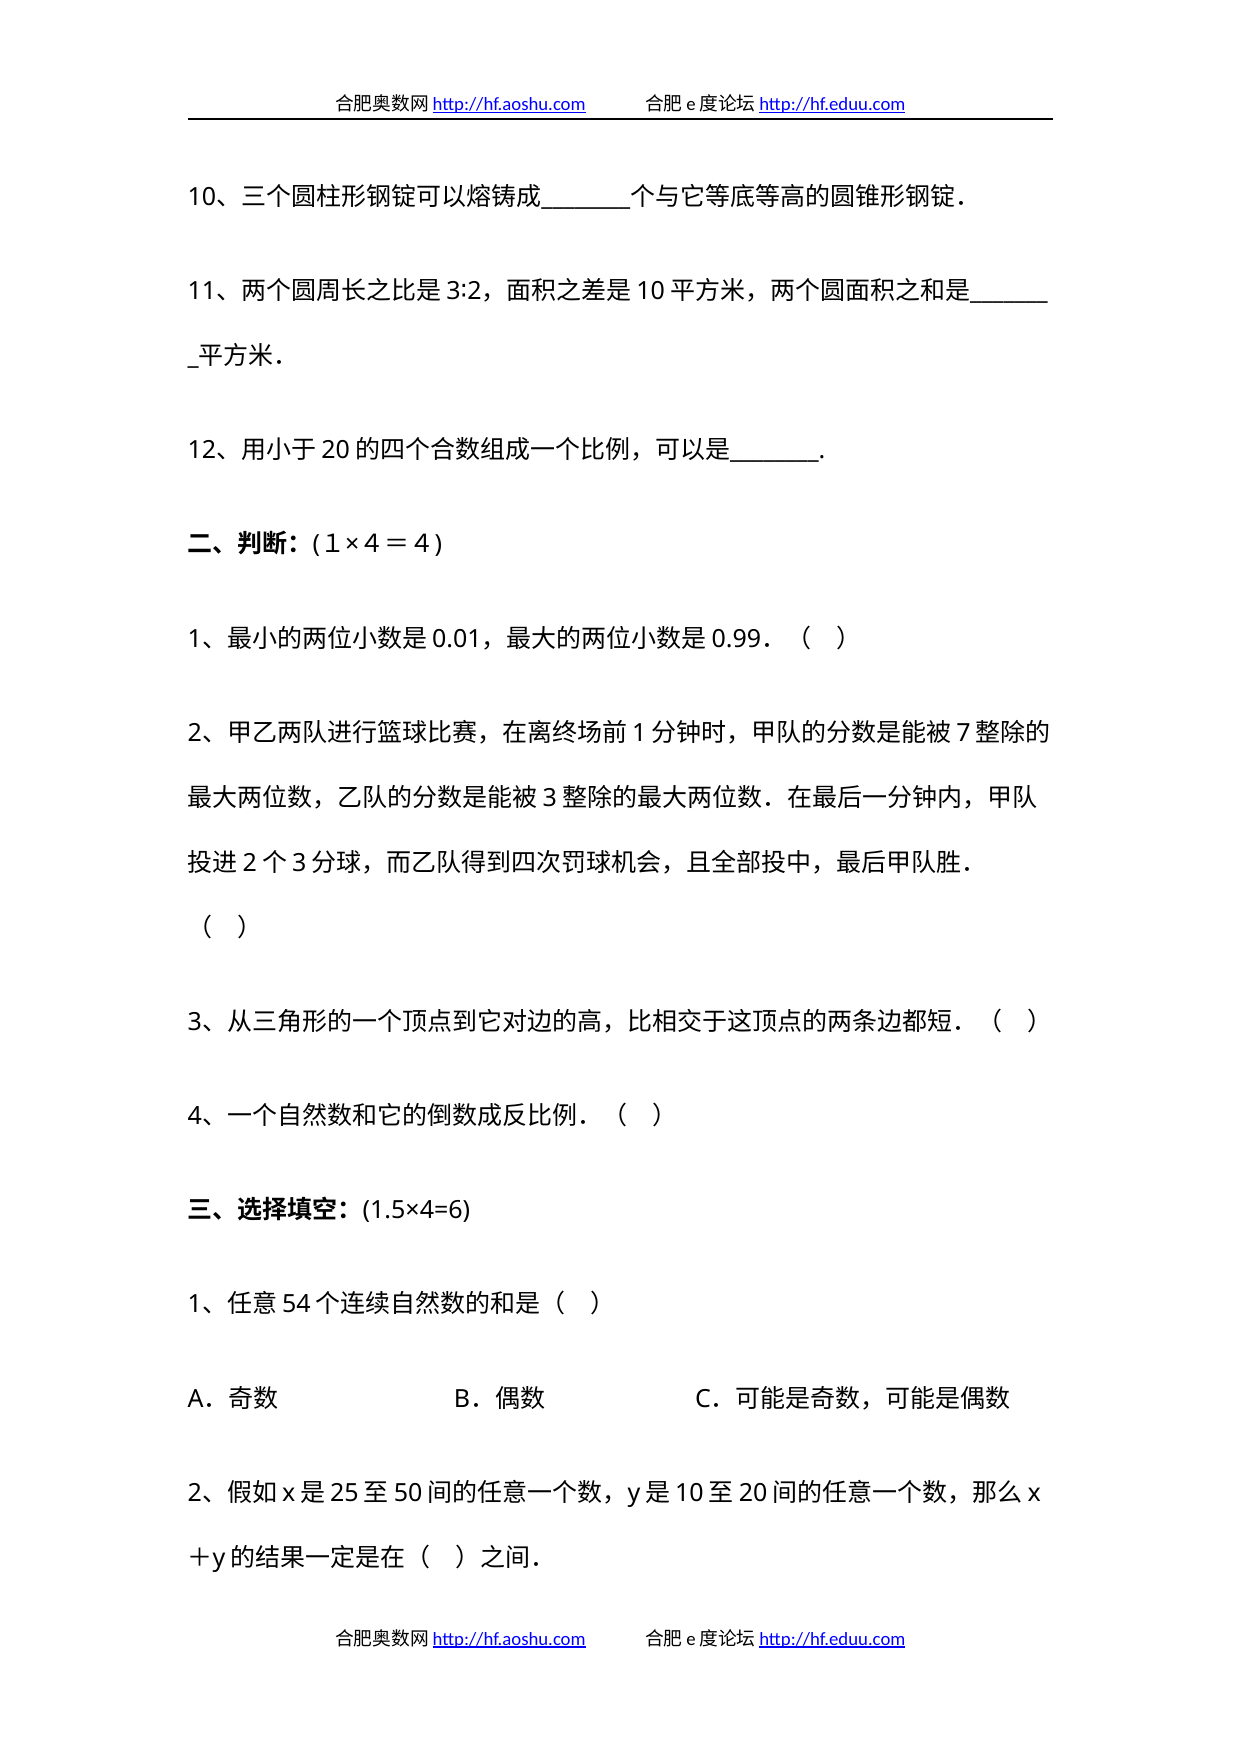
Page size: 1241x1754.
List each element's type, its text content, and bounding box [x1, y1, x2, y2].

text 1、任意54个连续自然数的和是（ ） [187, 1269, 1053, 1334]
text 12、用小于20的四个合数组成一个比例，可以是________. [187, 415, 1053, 480]
text 4、一个自然数和它的倒数成反比例．（ ） [187, 1081, 1053, 1146]
text A．奇数 B．偶数 C．可能是奇数，可能是偶数 [187, 1364, 1053, 1429]
text 二、判断：(１×４＝４) [187, 509, 1053, 574]
text 11、两个圆周长之比是3∶2，面积之差是10平方米，两个圆面积之和是________平方米． [187, 256, 1053, 386]
text 2、甲乙两队进行篮球比赛，在离终场前1分钟时，甲队的分数是能被7整除的最大两位数，乙队的分数是能被3整除的最大两位数．在最后一分钟内，甲队投进2个3分球，而乙队得到四次罚球机会，且全部投中，最后甲队胜．（ ） [187, 698, 1053, 958]
text 1、最小的两位小数是0.01，最大的两位小数是0.99．（ ） [187, 604, 1053, 669]
text 10、三个圆柱形钢锭可以熔铸成________个与它等底等高的圆锥形钢锭． [187, 162, 1053, 227]
text 3、从三角形的一个顶点到它对边的高，比相交于这顶点的两条边都短．（ ） [187, 987, 1053, 1052]
text 三、选择填空：(1.5×4=6) [187, 1175, 1053, 1240]
text 2、假如x是25至50间的任意一个数，y是10至20间的任意一个数，那么x＋y的结果一定是在（ ）之间． [187, 1458, 1053, 1588]
